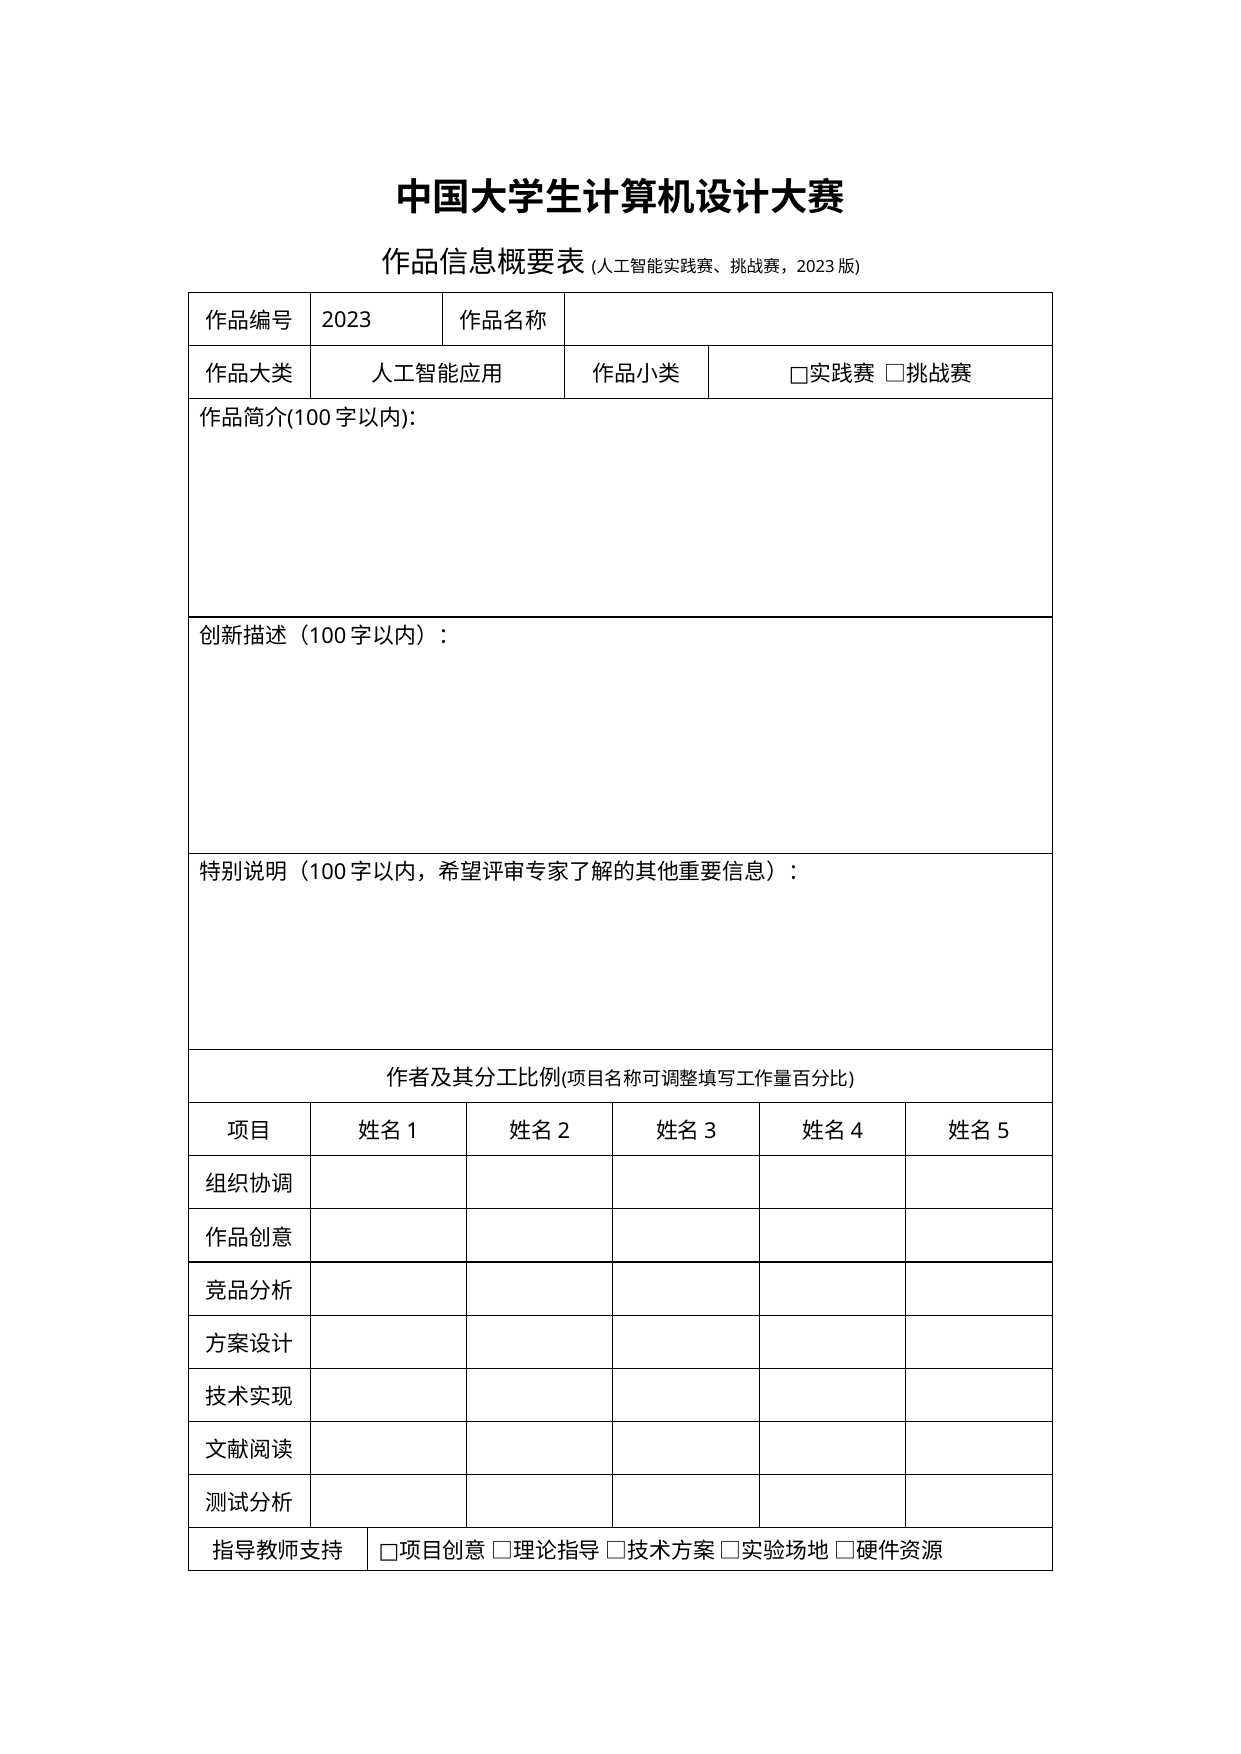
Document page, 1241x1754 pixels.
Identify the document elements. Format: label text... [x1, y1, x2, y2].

table_cell 测试分析 [189, 1475, 310, 1527]
table_cell 项目 [189, 1103, 310, 1155]
table_cell 特别说明（100字以内，希望评审专家了解的其他重要信息）： [189, 854, 1052, 1049]
table_cell [613, 1369, 759, 1421]
table_cell [311, 1316, 466, 1368]
text 作品信息概要表 (人工智能实践赛、挑战赛，2023版) [187, 227, 1053, 292]
table_cell [906, 1475, 1052, 1527]
table_cell [906, 1209, 1052, 1261]
table_cell 指导教师支持 [189, 1528, 367, 1570]
table_cell 文献阅读 [189, 1422, 310, 1474]
table_cell 作品创意 [189, 1209, 310, 1261]
table_cell [613, 1209, 759, 1261]
table_cell [760, 1422, 905, 1474]
table_cell [613, 1156, 759, 1208]
table_cell [906, 1422, 1052, 1474]
table_cell [467, 1263, 612, 1314]
table_cell [906, 1263, 1052, 1314]
table_cell 组织协调 [189, 1156, 310, 1208]
table_header 作品编号 [189, 293, 310, 345]
table_cell [467, 1422, 612, 1474]
table_cell [467, 1316, 612, 1368]
table_cell [760, 1263, 905, 1314]
table_cell [906, 1156, 1052, 1208]
table_cell [311, 1369, 466, 1421]
table_cell [467, 1156, 612, 1208]
table_cell [760, 1316, 905, 1368]
table_cell [311, 1422, 466, 1474]
table_cell 技术实现 [189, 1369, 310, 1421]
table_cell □实践赛 □挑战赛 [709, 346, 1052, 398]
table_cell [613, 1422, 759, 1474]
table_header 作品名称 [443, 293, 564, 345]
table_cell [467, 1369, 612, 1421]
table_cell [906, 1316, 1052, 1368]
table_cell [613, 1263, 759, 1314]
table_cell [760, 1369, 905, 1421]
text 中国大学生计算机设计大赛 [187, 162, 1053, 227]
table_cell 作品简介(100字以内)： [189, 399, 1052, 616]
table_cell [613, 1475, 759, 1527]
table_cell [311, 1475, 466, 1527]
table_cell 作品大类 [189, 346, 310, 398]
table_cell [311, 1263, 466, 1314]
table_header [565, 293, 1052, 345]
table_cell 姓名1 [311, 1103, 466, 1155]
table_cell [760, 1209, 905, 1261]
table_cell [368, 1528, 1052, 1570]
table_cell [467, 1475, 612, 1527]
table_cell 作者及其分工比例(项目名称可调整填写工作量百分比) [189, 1050, 1052, 1102]
table_cell 姓名2 [467, 1103, 612, 1155]
table_cell [760, 1156, 905, 1208]
table_cell [906, 1369, 1052, 1421]
table_cell [760, 1475, 905, 1527]
table_cell [311, 1209, 466, 1261]
table_cell [311, 1156, 466, 1208]
table_cell 人工智能应用 [311, 346, 564, 398]
table_cell 姓名4 [760, 1103, 905, 1155]
table_cell 竞品分析 [189, 1263, 310, 1314]
table_cell 方案设计 [189, 1316, 310, 1368]
table_cell 创新描述（100字以内）： [189, 618, 1052, 853]
table_header 2023 [311, 293, 442, 345]
table_cell [467, 1209, 612, 1261]
table_cell [613, 1316, 759, 1368]
table_cell 作品小类 [565, 346, 708, 398]
table_cell 姓名5 [906, 1103, 1052, 1155]
table_cell 姓名3 [613, 1103, 759, 1155]
